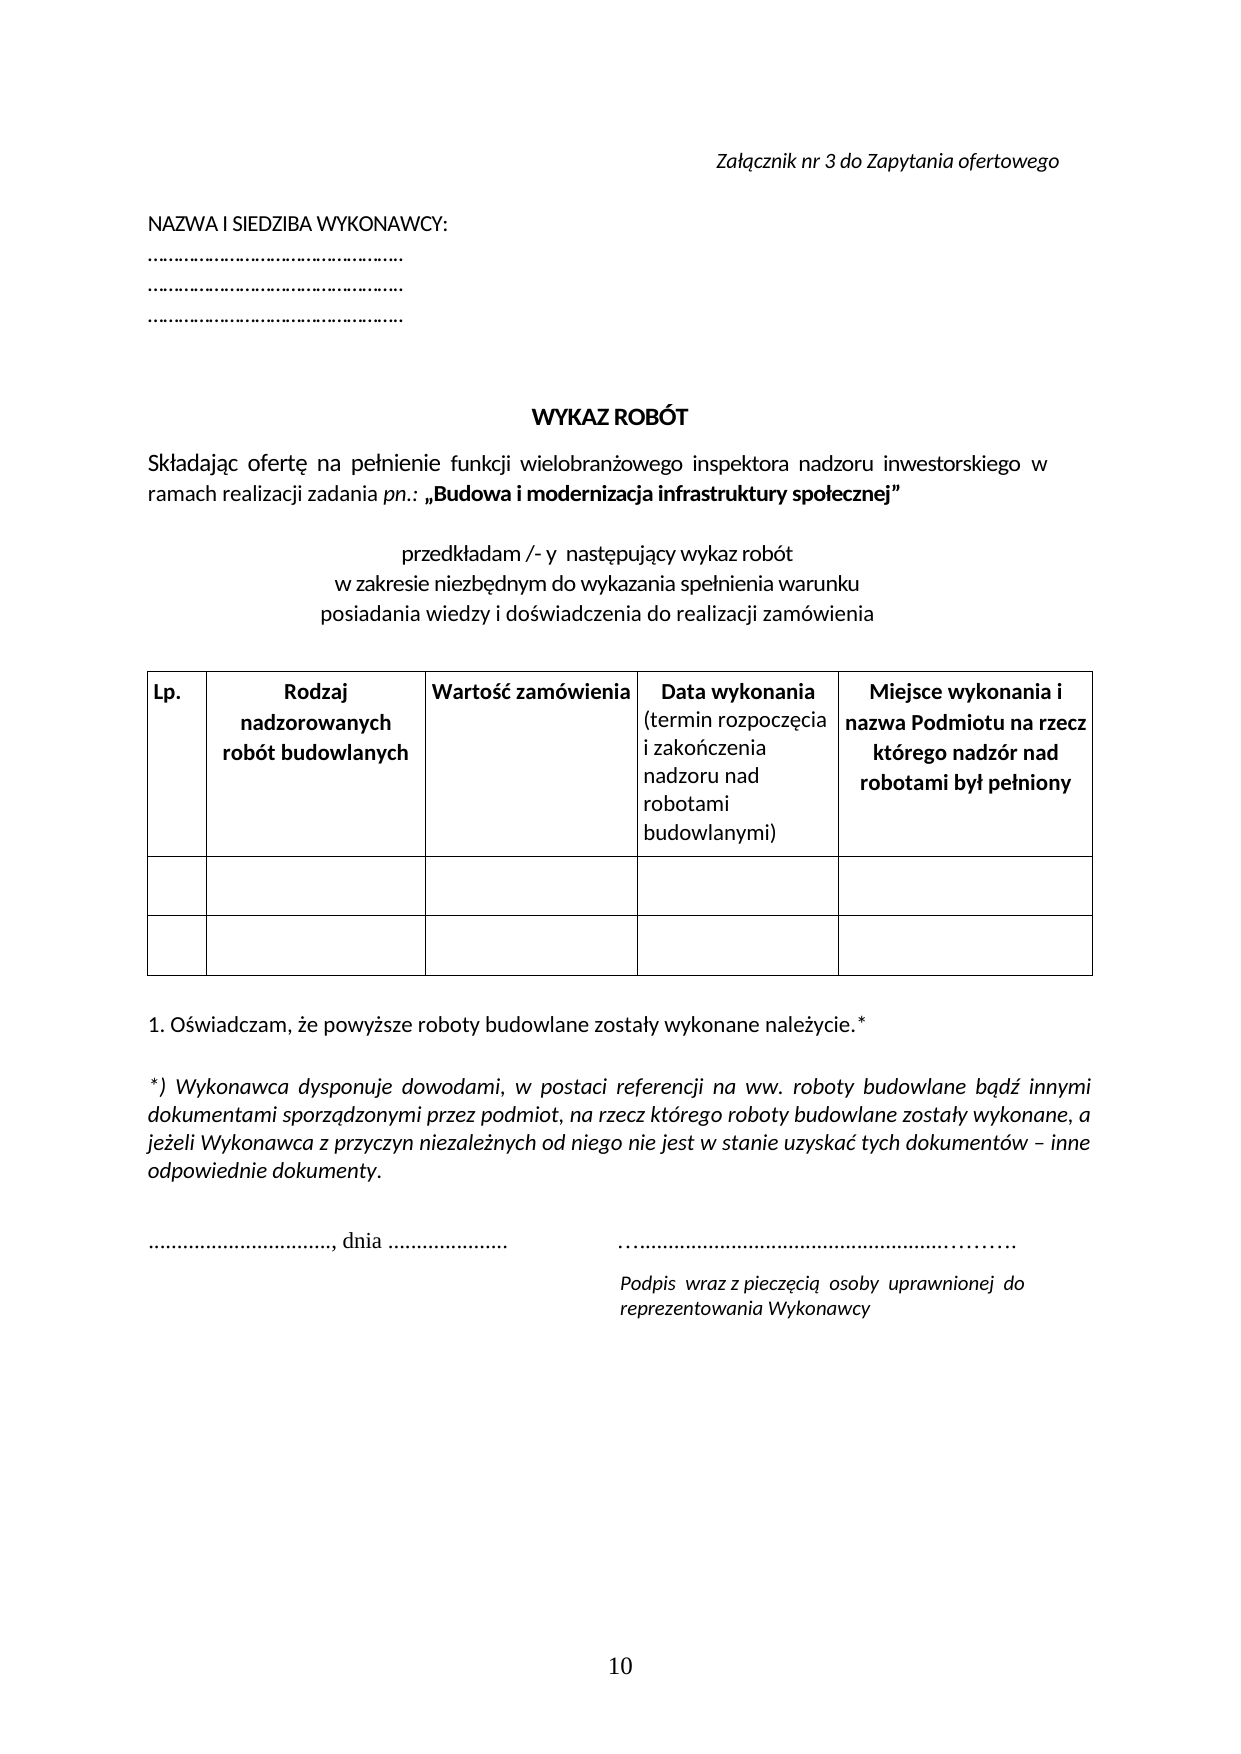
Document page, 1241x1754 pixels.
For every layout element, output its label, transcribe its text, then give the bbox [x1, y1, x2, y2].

table_cell [148, 857, 206, 915]
table_cell [207, 916, 425, 975]
text Składając ofertę na pełnienie funkcji wielobranżowego inspektora nadzoru inwestorskiego w ramach realizacji zadania pn.: „Budowa i modernizacja infrastruktury społecznej” [148, 448, 1048, 507]
text Podpis wraz z pieczęcią osoby uprawnionej do reprezentowania Wykonawcy [620, 1270, 1093, 1321]
table_cell [148, 916, 206, 975]
table_header Wartość zamówienia [426, 672, 637, 856]
table_header Data wykonania (termin rozpoczęcia i zakończenia nadzoru nad robotami budowlanymi) [638, 672, 838, 856]
text WYKAZ ROBÓT [531, 401, 1093, 432]
text ………………………………………….. [148, 238, 1048, 267]
text przedkładam /- y następujący wykaz robót [148, 538, 1048, 567]
table_cell [426, 857, 637, 915]
text w zakresie niezbędnym do wykazania spełnienia warunku [148, 568, 1048, 597]
table_header Rodzaj nadzorowanych robót budowlanych [207, 672, 425, 856]
text ………………………………………….. [148, 299, 1048, 328]
text ………………………………………….. [148, 268, 1048, 298]
table_header Miejsce wykonania i nazwa Podmiotu na rzecz którego nadzór nad robotami był pełniony [839, 672, 1092, 856]
table_header Lp. [148, 672, 206, 856]
table_cell [426, 916, 637, 975]
text *) Wykonawca dysponuje dowodami, w postaci referencji na ww. roboty budowlane bądź innymi dokumentami sporządzonymi przez podmiot, na rzecz którego roboty budowlane zostały wykonane, a jeżeli Wykonawca z przyczyn niezależnych od niego nie jest w stanie uzyskać tych dokumentów – inne odpowiednie dokumenty. [148, 1072, 1093, 1184]
table_cell [839, 857, 1092, 915]
text posiadania wiedzy i doświadczenia do realizacji zamówienia [148, 598, 1048, 628]
table_cell [638, 857, 838, 915]
table_cell [839, 916, 1092, 975]
text 1. Oświadczam, że powyższe roboty budowlane zostały wykonane należycie.* [148, 1010, 1093, 1038]
text Załącznik nr 3 do Zapytania ofertowego [148, 148, 1093, 174]
text ................................, dnia ..................... ….....................................................………. [148, 1227, 1093, 1253]
table_cell [638, 916, 838, 975]
table_cell [207, 857, 425, 915]
text NAZWA I SIEDZIBA WYKONAWCY: [148, 208, 1048, 237]
